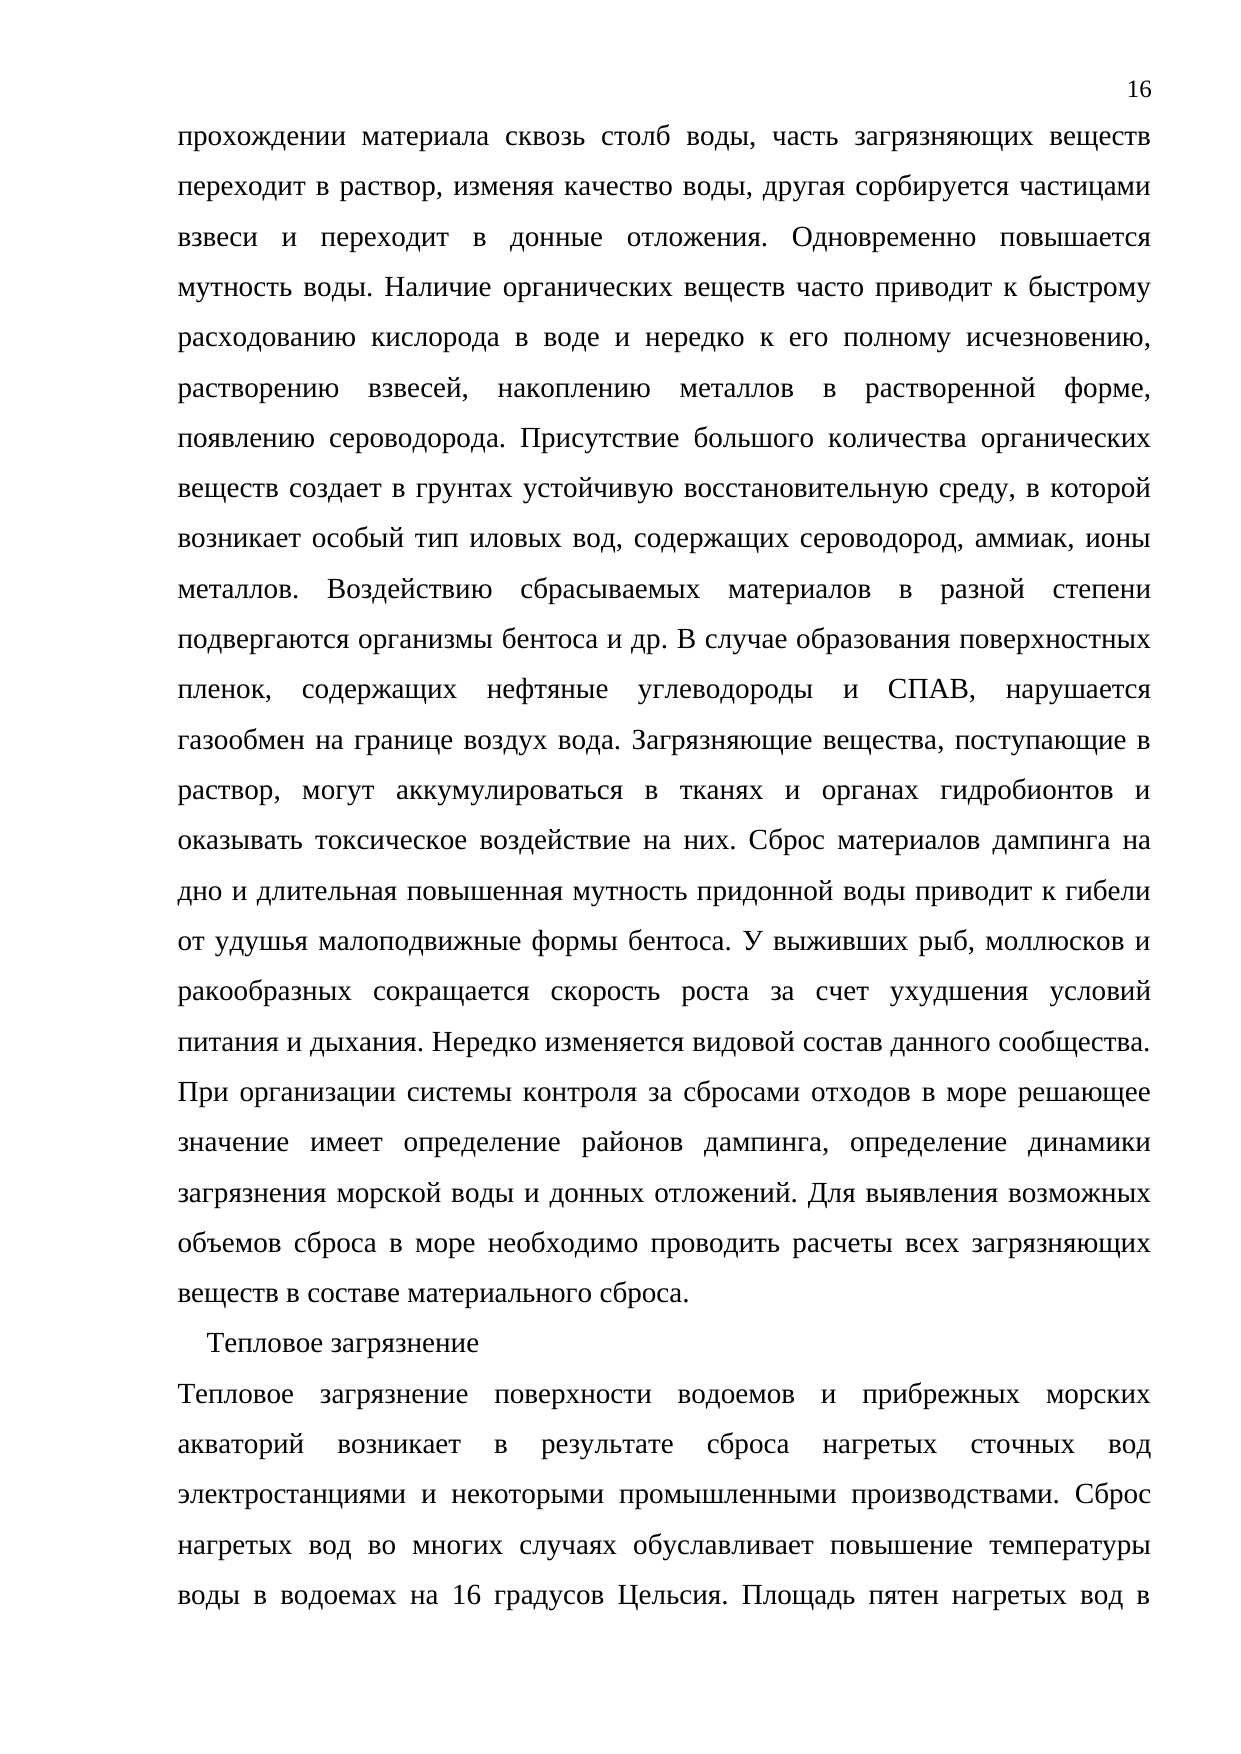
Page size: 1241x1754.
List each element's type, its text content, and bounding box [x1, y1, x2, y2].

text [177, 1376, 1152, 1611]
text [177, 118, 1152, 1309]
text Тепловое загрязнение [177, 1326, 1152, 1359]
